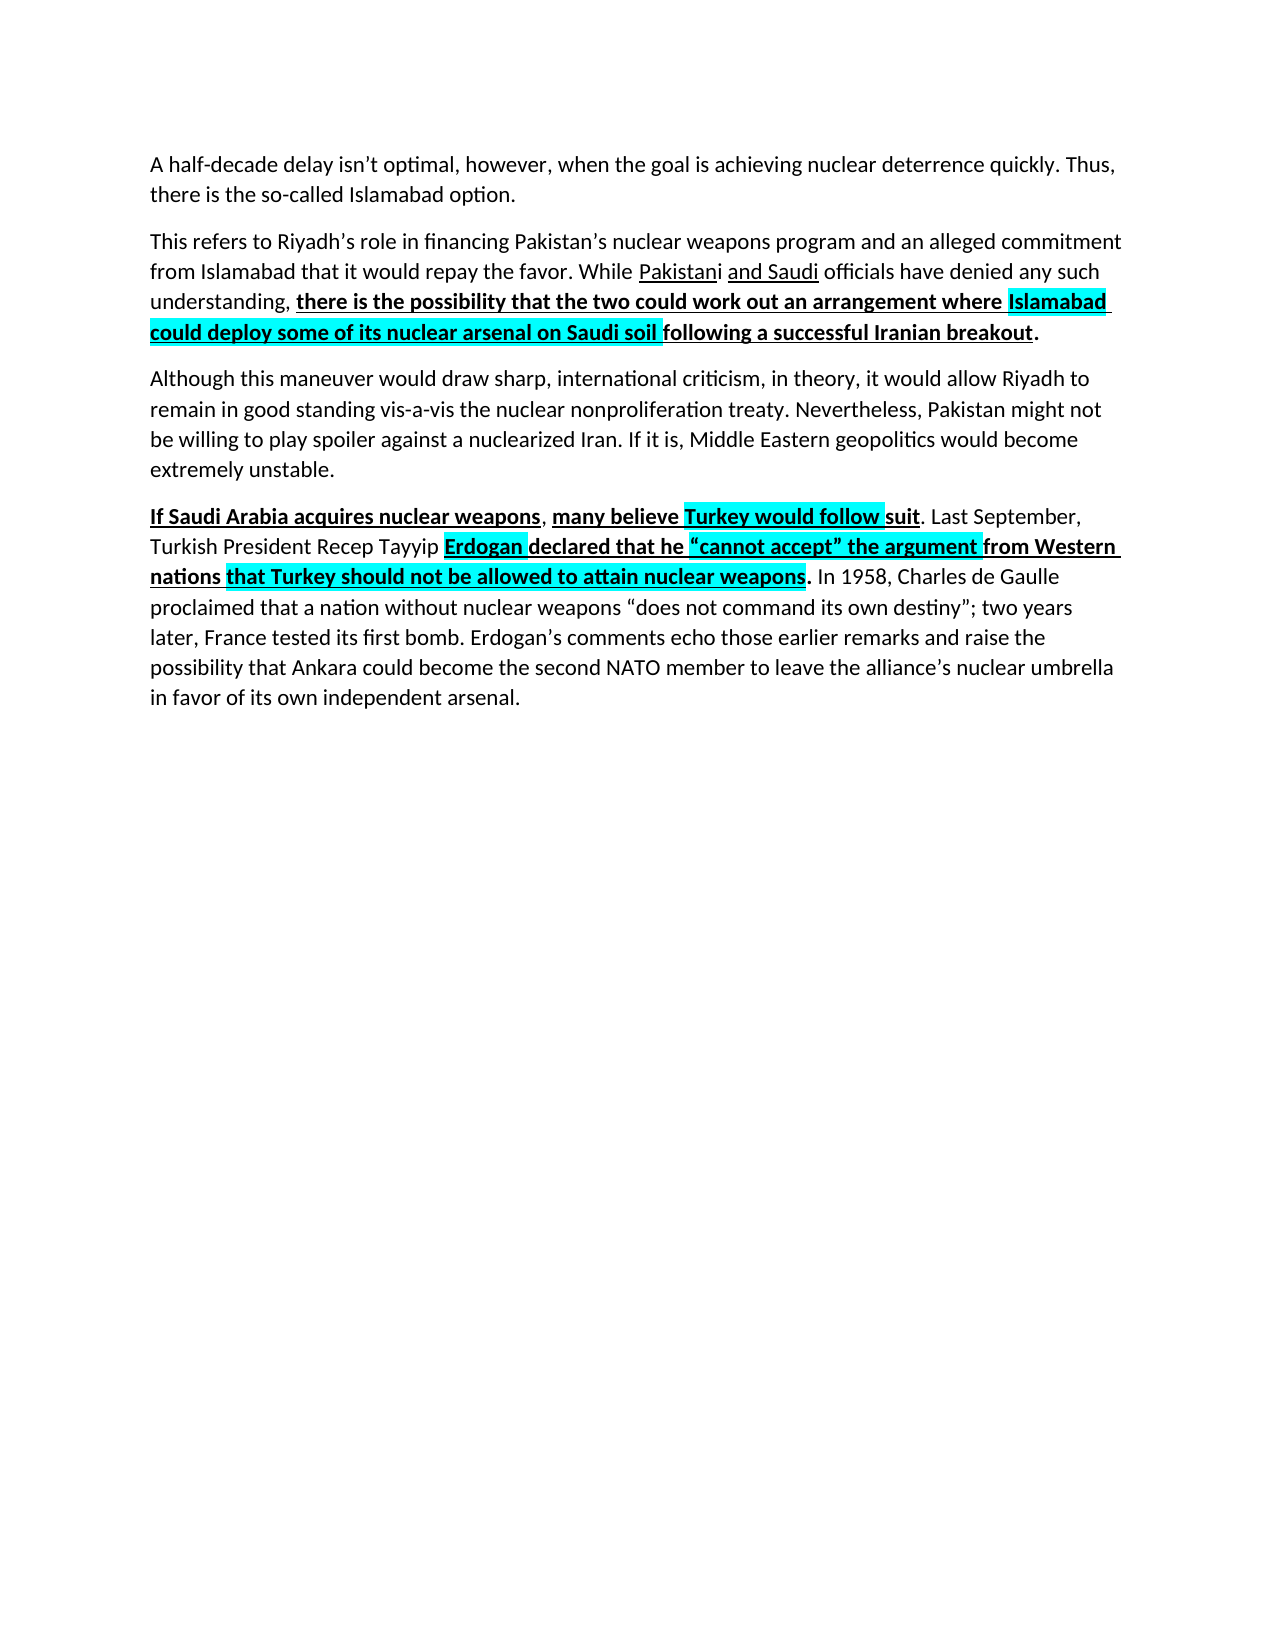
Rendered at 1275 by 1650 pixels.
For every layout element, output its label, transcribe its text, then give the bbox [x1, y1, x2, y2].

text A half-decade delay isn’t optimal, however, when the goal is achieving nuclear deterrence quickly. Thus, there is the so-called Islamabad option. [150, 150, 1125, 208]
text This refers to Riyadh’s role in financing Pakistan’s nuclear weapons program and an alleged commitment from Islamabad that it would repay the favor. While Pakistani and Saudi officials have denied any such understanding, there is the possibility that the two could work out an arrangement where Islamabad could deploy some of its nuclear arsenal on Saudi soil following a successful Iranian breakout. [150, 227, 1125, 346]
text Although this maneuver would draw sharp, international criticism, in theory, it would allow Riyadh to remain in good standing vis-a-vis the nuclear nonproliferation treaty. Nevertheless, Pakistan might not be willing to play spoiler against a nuclearized Iran. If it is, Middle Eastern geopolitics would become extremely unstable. [150, 364, 1125, 483]
text If Saudi Arabia acquires nuclear weapons, many believe Turkey would follow suit. Last September, Turkish President Recep Tayyip Erdogan declared that he “cannot accept” the argument from Western nations that Turkey should not be allowed to attain nuclear weapons. In 1958, Charles de Gaulle proclaimed that a nation without nuclear weapons “does not command its own destiny”; two years later, France tested its first bomb. Erdogan’s comments echo those earlier remarks and raise the possibility that Ankara could become the second NATO member to leave the alliance’s nuclear umbrella in favor of its own independent arsenal. [150, 502, 1125, 711]
